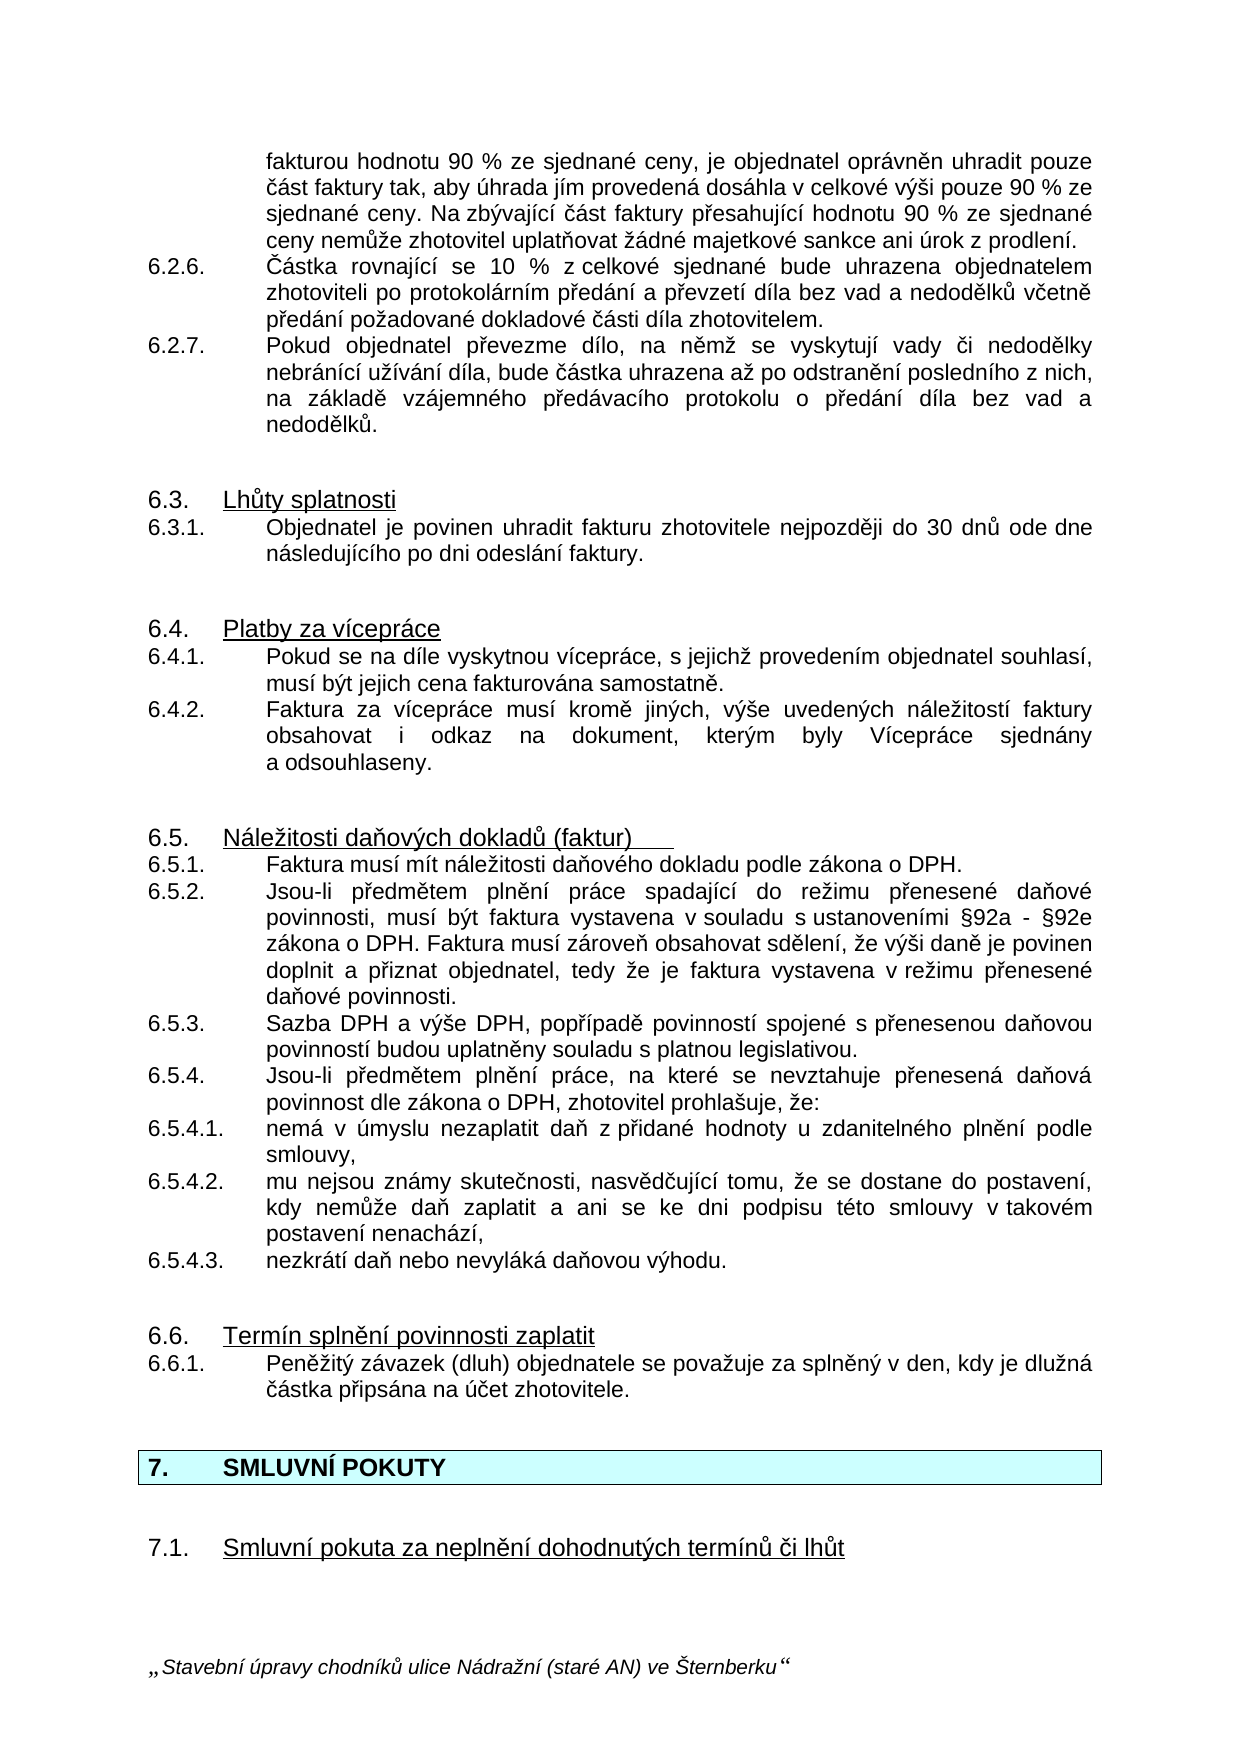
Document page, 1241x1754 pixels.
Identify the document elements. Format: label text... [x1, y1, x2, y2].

list Náležitosti daňových dokladů (faktur) [148, 823, 1093, 851]
list Lhůty splatnosti [148, 485, 1093, 514]
list mu nejsou známy skutečnosti, nasvědčující tomu, že se dostane do postavení, kdy nemůže daň zaplatit a ani se ke dni podpisu této smlouvy v takovém postavení nenachází, [148, 1168, 1093, 1247]
list Jsou-li předmětem plnění práce spadající do režimu přenesené daňové povinnosti, musí být faktura vystavena v souladu s ustanoveními §92a - §92e zákona o DPH. Faktura musí zároveň obsahovat sdělení, že výši daně je povinen doplnit a přiznat objednatel, tedy že je faktura vystavena v režimu přenesené daňové povinnosti. [148, 878, 1093, 1009]
list Faktura za vícepráce musí kromě jiných, výše uvedených náležitostí faktury obsahovat i odkaz na dokument, kterým byly Vícepráce sjednány a odsouhlaseny. [148, 696, 1093, 775]
list Jsou-li předmětem plnění práce, na které se nevztahuje přenesená daňová povinnost dle zákona o DPH, zhotovitel prohlašuje, že: [148, 1062, 1093, 1115]
list nezkrátí daň nebo nevyláká daňovou výhodu. [148, 1247, 1093, 1273]
list Částka rovnající se 10 % z celkové sjednané bude uhrazena objednatelem zhotoviteli po protokolárním předání a převzetí díla bez vad a nedodělků včetně předání požadované dokladové části díla zhotovitelem. [148, 253, 1093, 332]
list Termín splnění povinnosti zaplatit [148, 1321, 1093, 1349]
list Objednatel je povinen uhradit fakturu zhotovitele nejpozději do 30 dnů ode dne následujícího po dni odeslání faktury. [148, 514, 1093, 567]
list Pokud se na díle vyskytnou vícepráce, s jejichž provedením objednatel souhlasí, musí být jejich cena fakturována samostatně. [148, 643, 1093, 696]
list Faktura musí mít náležitosti daňového dokladu podle zákona o DPH. [148, 851, 1093, 878]
list Smluvní pokuta za neplnění dohodnutých termínů či lhůt [148, 1533, 1093, 1561]
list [148, 148, 1093, 253]
list Pokud objednatel převezme dílo, na němž se vyskytují vady či nedodělky nebránící užívání díla, bude částka uhrazena až po odstranění posledního z nich, na základě vzájemného předávacího protokolu o předání díla bez vad a nedodělků. [148, 332, 1093, 437]
list smluvní pokuty [139, 1451, 1101, 1484]
list nemá v úmyslu nezaplatit daň z přidané hodnoty u zdanitelného plnění podle smlouvy, [148, 1115, 1093, 1168]
list Sazba DPH a výše DPH, popřípadě povinností spojené s přenesenou daňovou povinností budou uplatněny souladu s platnou legislativou. [148, 1009, 1093, 1062]
list Peněžitý závazek (dluh) objednatele se považuje za splněný v den, kdy je dlužná částka připsána na účet zhotovitele. [148, 1349, 1093, 1402]
list Platby za vícepráce [148, 614, 1093, 643]
